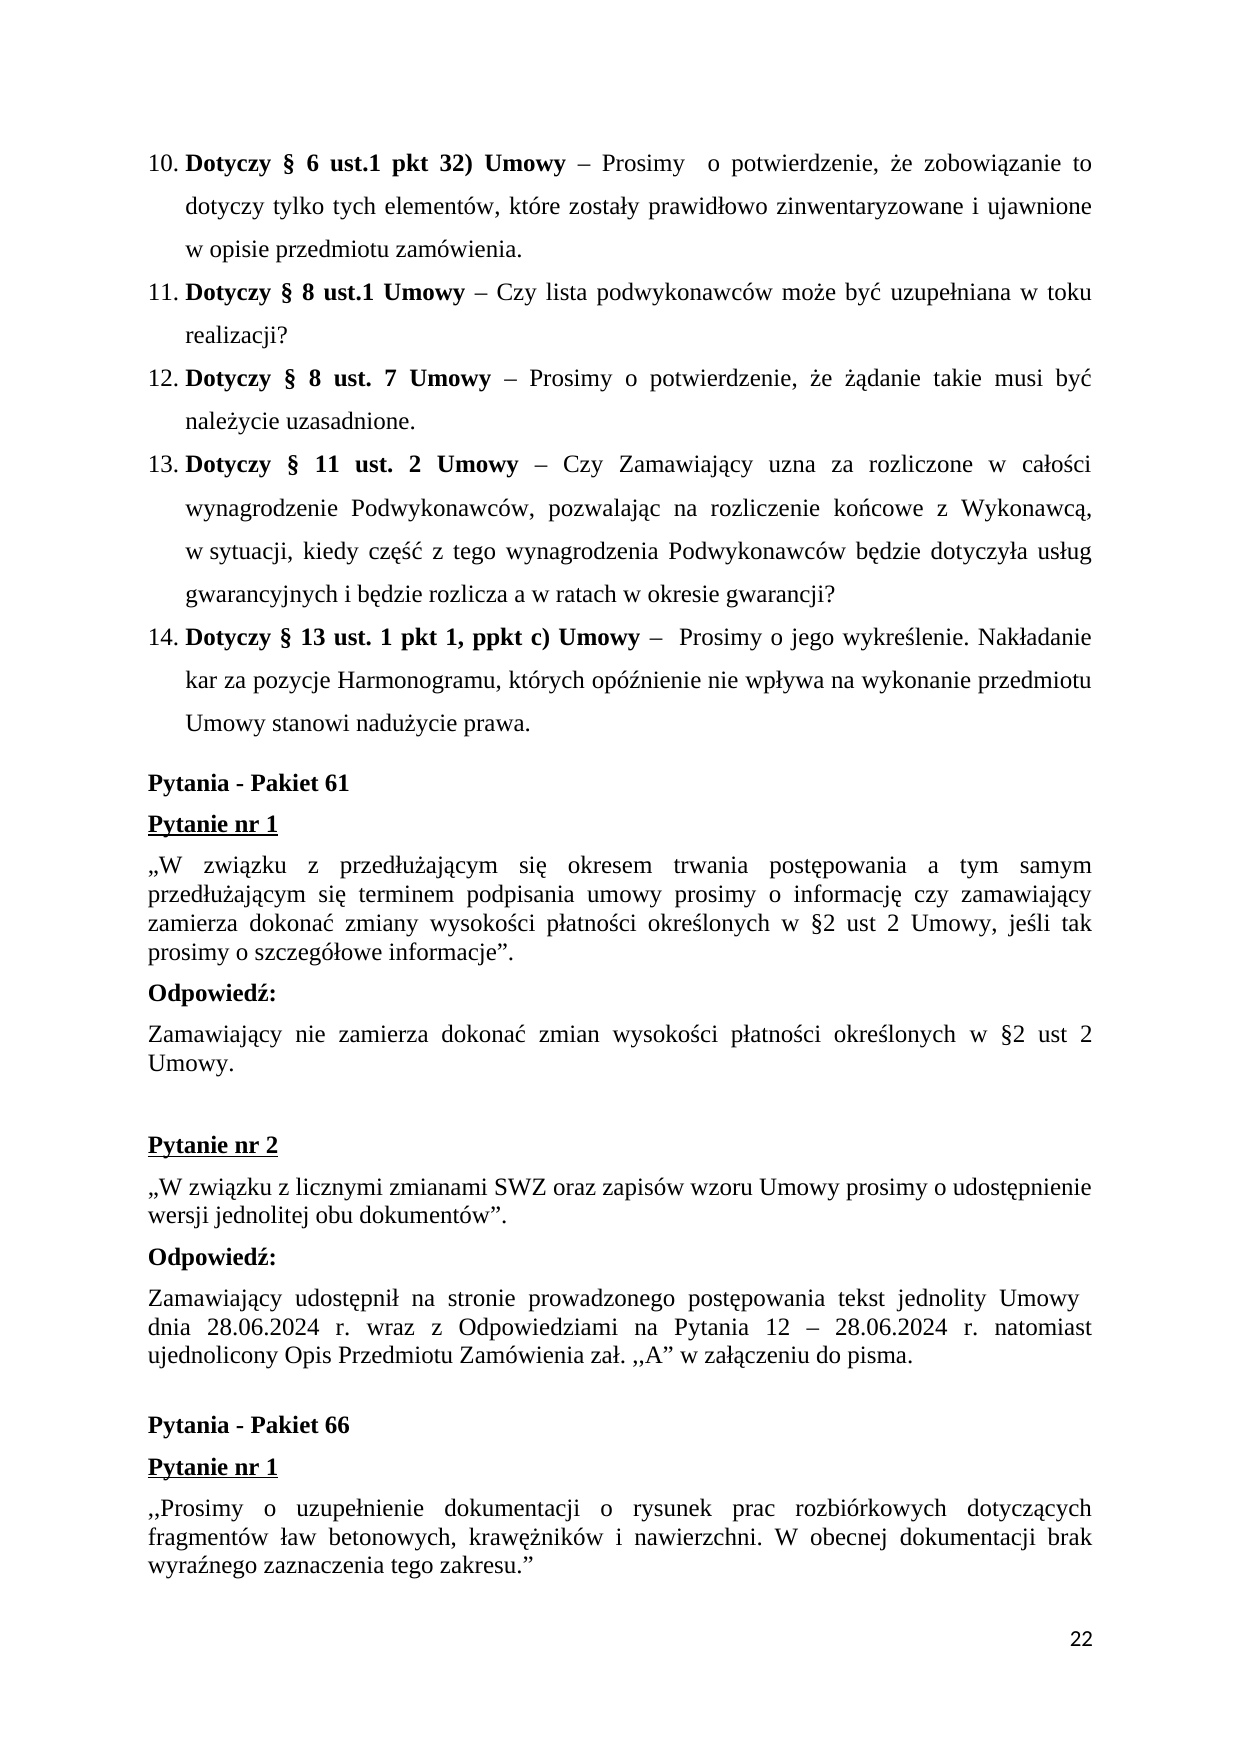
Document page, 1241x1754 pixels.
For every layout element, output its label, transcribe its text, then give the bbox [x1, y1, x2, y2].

text Odpowiedź: [148, 1242, 1093, 1271]
list Dotyczy § 8 ust.1 Umowy – Czy lista podwykonawców może być uzupełniana w toku realizacji? [148, 277, 1093, 349]
text „W związku z przedłużającym się okresem trwania postępowania a tym samym przedłużającym się terminem podpisania umowy prosimy o informację czy zamawiający zamierza dokonać zmiany wysokości płatności określonych w §2 ust 2 Umowy, jeśli tak prosimy o szczegółowe informacje”. [148, 851, 1093, 966]
text Pytanie nr 1 [148, 809, 1093, 838]
text Zamawiający udostępnił na stronie prowadzonego postępowania tekst jednolity Umowy dnia 28.06.2024 r. wraz z Odpowiedziami na Pytania 12 – 28.06.2024 r. natomiast ujednolicony Opis Przedmiotu Zamówienia zał. ,,A” w załączeniu do pisma. [148, 1283, 1093, 1369]
list Dotyczy § 11 ust. 2 Umowy – Czy Zamawiający uzna za rozliczone w całości wynagrodzenie Podwykonawców, pozwalając na rozliczenie końcowe z Wykonawcą, w sytuacji, kiedy część z tego wynagrodzenia Podwykonawców będzie dotyczyła usług gwarancyjnych i będzie rozlicza a w ratach w okresie gwarancji? [148, 449, 1093, 608]
text Pytania - Pakiet 61 [148, 768, 1093, 797]
list Dotyczy § 13 ust. 1 pkt 1, ppkt c) Umowy – Prosimy o jego wykreślenie. Nakładanie kar za pozycje Harmonogramu, których opóźnienie nie wpływa na wykonanie przedmiotu Umowy stanowi nadużycie prawa. [148, 622, 1093, 737]
text „W związku z licznymi zmianami SWZ oraz zapisów wzoru Umowy prosimy o udostępnienie wersji jednolitej obu dokumentów”. [148, 1172, 1093, 1229]
list Dotyczy § 6 ust.1 pkt 32) Umowy – Prosimy o potwierdzenie, że zobowiązanie to dotyczy tylko tych elementów, które zostały prawidłowo zinwentaryzowane i ujawnione w opisie przedmiotu zamówienia. [148, 148, 1093, 263]
text Zamawiający nie zamierza dokonać zmian wysokości płatności określonych w §2 ust 2 Umowy. [148, 1019, 1093, 1077]
text Pytanie nr 2 [148, 1131, 1093, 1159]
text ,,Prosimy o uzupełnienie dokumentacji o rysunek prac rozbiórkowych dotyczących fragmentów ław betonowych, krawężników i nawierzchni. W obecnej dokumentacji brak wyraźnego zaznaczenia tego zakresu.” [148, 1493, 1093, 1579]
text Odpowiedź: [148, 978, 1093, 1007]
text Pytanie nr 1 [148, 1452, 1093, 1481]
list Dotyczy § 8 ust. 7 Umowy – Prosimy o potwierdzenie, że żądanie takie musi być należycie uzasadnione. [148, 363, 1093, 435]
text Pytania - Pakiet 66 [148, 1411, 1093, 1439]
